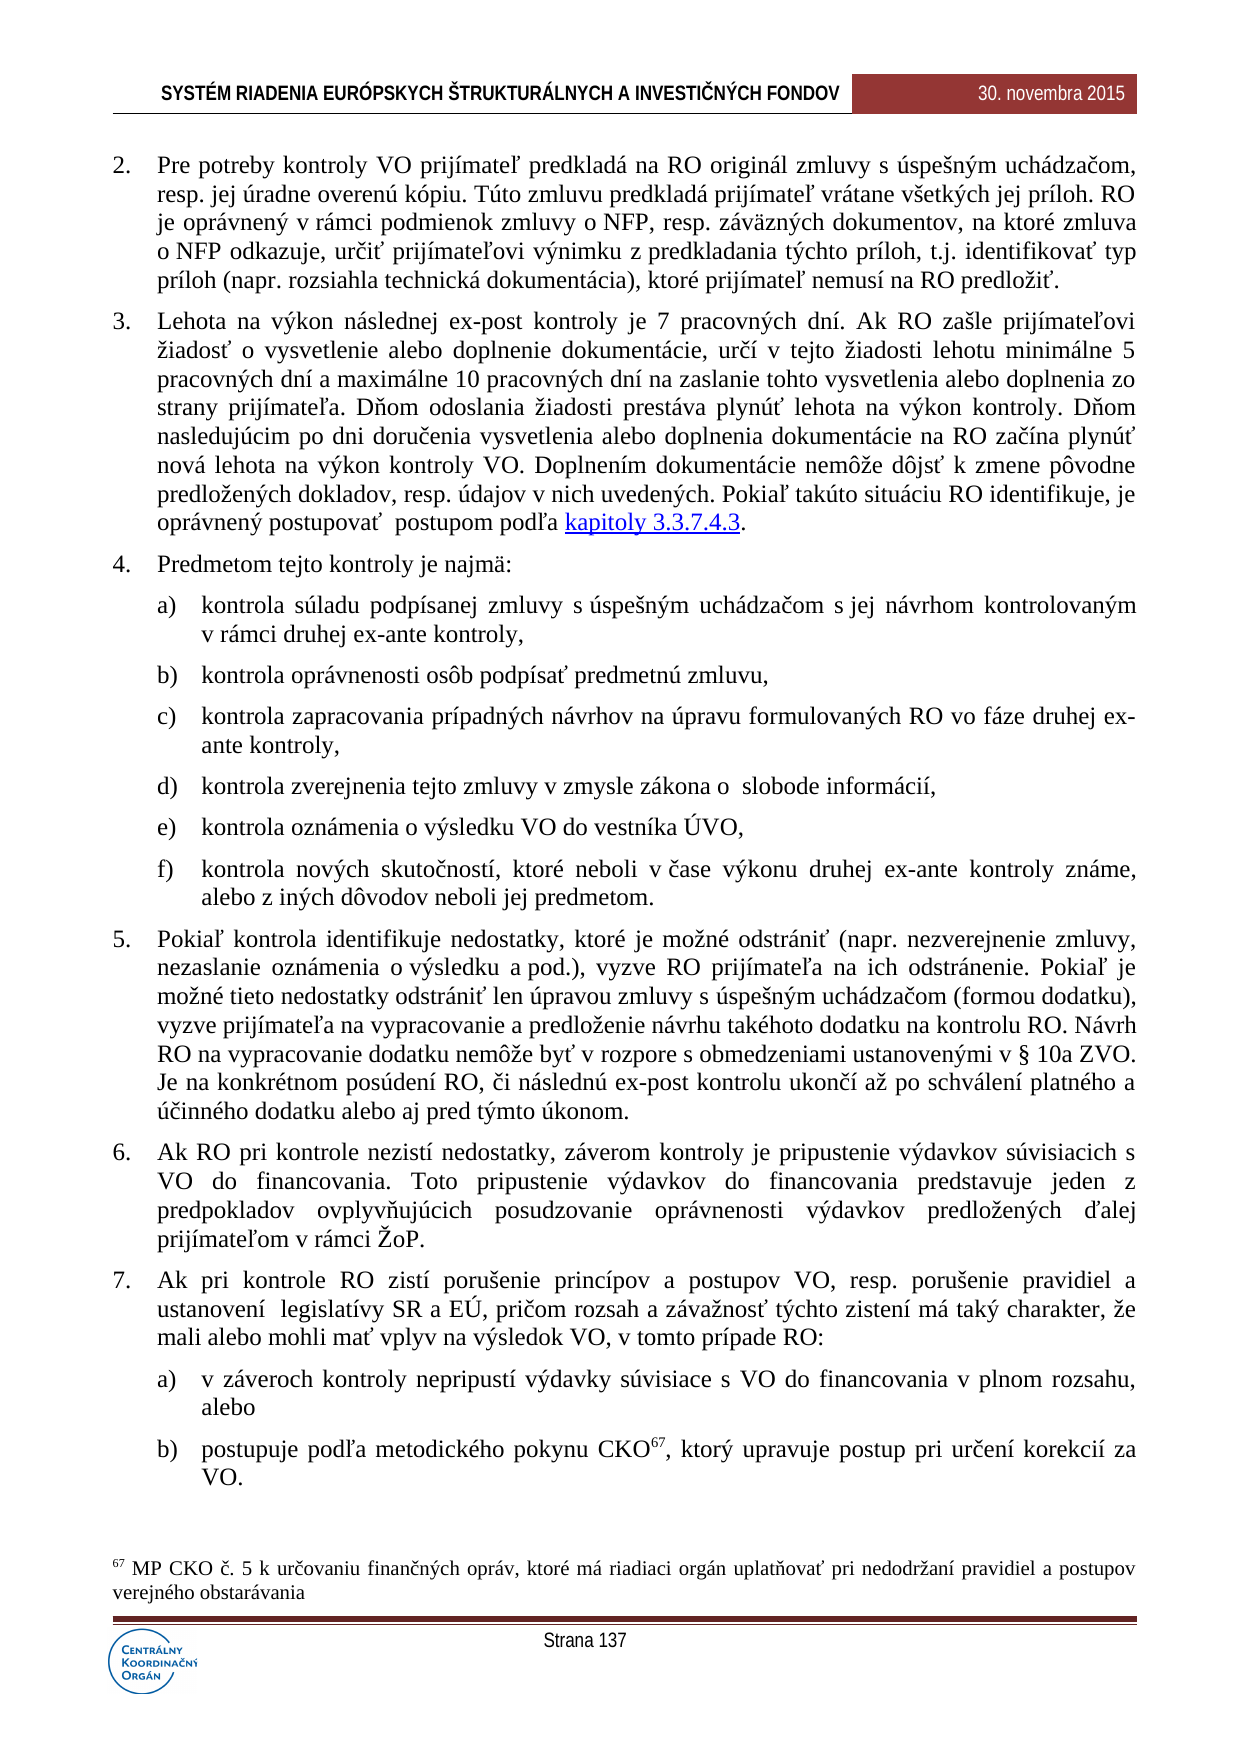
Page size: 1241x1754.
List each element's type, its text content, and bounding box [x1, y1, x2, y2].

list kontrola oznámenia o výsledku VO do vestníka ÚVO, [157, 812, 1137, 841]
list kontrola zverejnenia tejto zmluvy v zmysle zákona o slobode informácií, [157, 771, 1137, 800]
list kontrola súladu podpísanej zmluvy s úspešným uchádzačom s jej návrhom kontrolovaným v rámci druhej ex-ante kontroly, [157, 590, 1137, 647]
list v záveroch kontroly nepripustí výdavky súvisiace s VO do financovania v plnom rozsahu, alebo [157, 1364, 1137, 1421]
picture [106, 1627, 198, 1693]
list postupuje podľa metodického pokynu CKO, ktorý upravuje postup pri určení korekcií za VO. [157, 1434, 1137, 1491]
list kontrola zapracovania prípadných návrhov na úpravu formulovaných RO vo fáze druhej ex-ante kontroly, [157, 701, 1137, 759]
list Ak RO pri kontrole nezistí nedostatky, záverom kontroly je pripustenie výdavkov súvisiacich s VO do financovania. Toto pripustenie výdavkov do financovania predstavuje jeden z predpokladov ovplyvňujúcich posudzovanie oprávnenosti výdavkov predložených ďalej prijímateľom v rámci ŽoP. [112, 1137, 1137, 1252]
list kontrola oprávnenosti osôb podpísať predmetnú zmluvu, [157, 660, 1137, 689]
list Predmetom tejto kontroly je najmä: [112, 549, 1137, 577]
list Ak pri kontrole RO zistí porušenie princípov a postupov VO, resp. porušenie pravidiel a ustanovení legislatívy SR a EÚ, pričom rozsah a závažnosť týchto zistení má taký charakter, že mali alebo mohli mať vplyv na výsledok VO, v tomto prípade RO: [112, 1265, 1137, 1351]
list Pre potreby kontroly VO prijímateľ predkladá na RO originál zmluvy s úspešným uchádzačom, resp. jej úradne overenú kópiu. Túto zmluvu predkladá prijímateľ vrátane všetkých jej príloh. RO je oprávnený v rámci podmienok zmluvy o NFP, resp. záväzných dokumentov, na ktoré zmluva o NFP odkazuje, určiť prijímateľovi výnimku z predkladania týchto príloh, t.j. identifikovať typ príloh (napr. rozsiahla technická dokumentácia), ktoré prijímateľ nemusí na RO predložiť. [112, 150, 1137, 294]
list Pokiaľ kontrola identifikuje nedostatky, ktoré je možné odstrániť (napr. nezverejnenie zmluvy, nezaslanie oznámenia o výsledku a pod.), vyzve RO prijímateľa na ich odstránenie. Pokiaľ je možné tieto nedostatky odstrániť len úpravou zmluvy s úspešným uchádzačom (formou dodatku), vyzve prijímateľa na vypracovanie a predloženie návrhu takéhoto dodatku na kontrolu RO. Návrh RO na vypracovanie dodatku nemôže byť v rozpore s obmedzeniami ustanovenými v § 10a ZVO. Je na konkrétnom posúdení RO, či následnú ex-post kontrolu ukončí až po schválení platného a účinného dodatku alebo aj pred týmto úkonom. [112, 924, 1137, 1125]
list Lehota na výkon následnej ex-post kontroly je 7 pracovných dní. Ak RO zašle prijímateľovi žiadosť o vysvetlenie alebo doplnenie dokumentácie, určí v tejto žiadosti lehotu minimálne 5 pracovných dní a maximálne 10 pracovných dní na zaslanie tohto vysvetlenia alebo doplnenia zo strany prijímateľa. Dňom odoslania žiadosti prestáva plynúť lehota na výkon kontroly. Dňom nasledujúcim po dni doručenia vysvetlenia alebo doplnenia dokumentácie na RO začína plynúť nová lehota na výkon kontroly VO. Doplnením dokumentácie nemôže dôjsť k zmene pôvodne predložených dokladov, resp. údajov v nich uvedených. Pokiaľ takúto situáciu RO identifikuje, je oprávnený postupovať postupom podľa kapitoly 3.3.7.4.3. [112, 306, 1137, 536]
list kontrola nových skutočností, ktoré neboli v čase výkonu druhej ex-ante kontroly známe, alebo z iných dôvodov neboli jej predmetom. [157, 854, 1137, 911]
